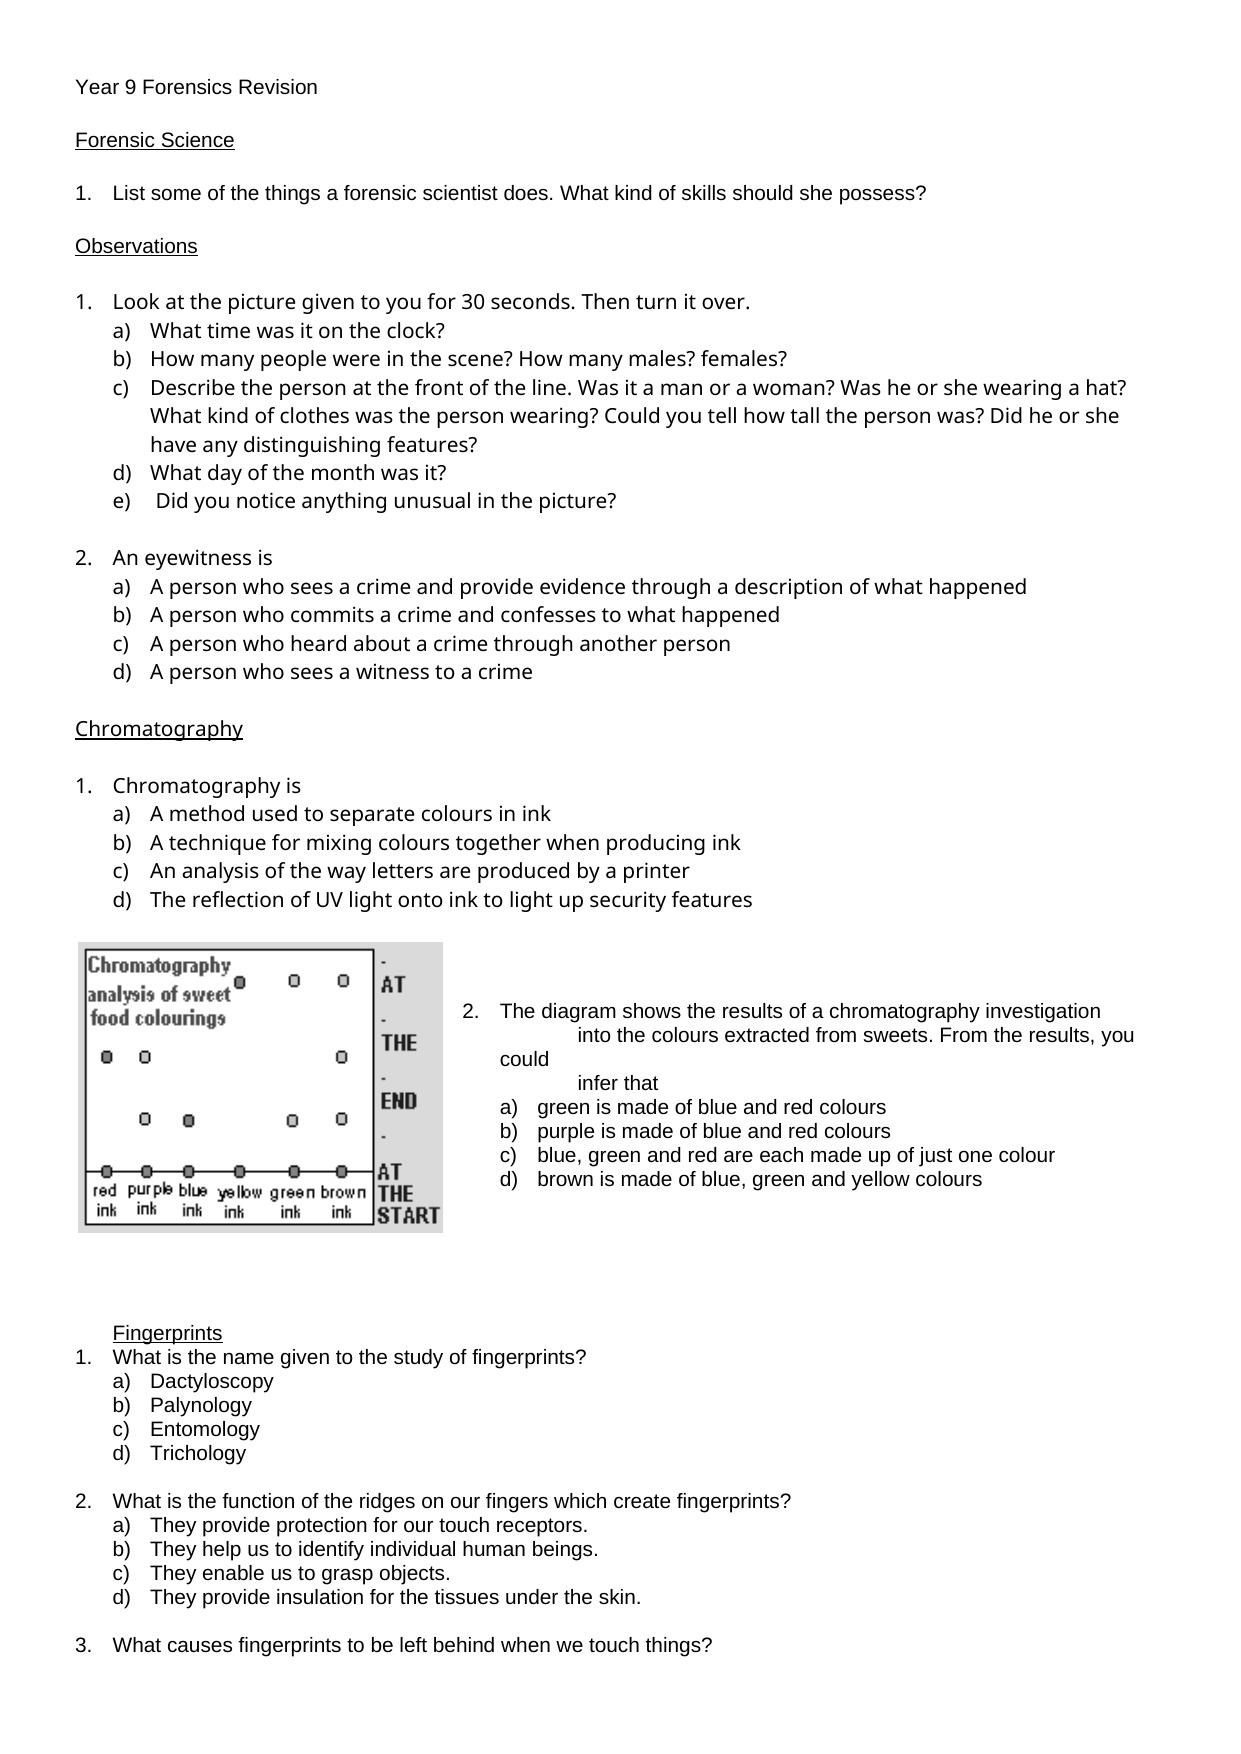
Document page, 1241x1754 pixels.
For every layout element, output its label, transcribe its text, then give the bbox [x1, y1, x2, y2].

list The diagram shows the results of a chromatography investigation [444, 999, 1165, 1023]
list Chromatography is [75, 771, 1165, 799]
text Chromatography [75, 714, 1165, 742]
list A person who heard about a crime through another person [112, 629, 1165, 657]
list Fingerprints [112, 1321, 1165, 1345]
list Describe the person at the front of the line. Was it a man or a woman? Was he or she wearing a hat? What kind of clothes was the person wearing? Could you tell how tall the person was? Did he or she have any distinguishing features? [112, 373, 1165, 458]
list What is the name given to the study of fingerprints? [75, 1345, 1165, 1369]
list green is made of blue and red colours [444, 1095, 1165, 1119]
list They provide insulation for the tissues under the skin. [112, 1584, 1165, 1608]
list What causes fingerprints to be left behind when we touch things? [75, 1632, 1165, 1656]
text Year 9 Forensics Revision [75, 75, 1165, 99]
list What day of the month was it? [112, 458, 1165, 487]
text Observations [75, 234, 1165, 258]
list A person who sees a crime and provide evidence through a description of what happened [112, 572, 1165, 600]
list Dactyloscopy [112, 1369, 1165, 1393]
list They enable us to grasp objects. [112, 1561, 1165, 1584]
list A technique for mixing colours together when producing ink [112, 828, 1165, 856]
list Entomology [112, 1417, 1165, 1441]
list What is the function of the ridges on our fingers which create fingerprints? [75, 1489, 1165, 1513]
list into the colours extracted from sweets. From the results, you could [444, 1023, 1165, 1071]
list blue, green and red are each made up of just one colour [444, 1143, 1165, 1167]
list An analysis of the way letters are produced by a printer [112, 856, 1165, 885]
list They provide protection for our touch receptors. [112, 1513, 1165, 1537]
list How many people were in the scene? How many males? females? [112, 344, 1165, 373]
list The reflection of UV light onto ink to light up security features [112, 885, 1165, 913]
list Look at the picture given to you for 30 seconds. Then turn it over. [75, 287, 1165, 316]
list infer that [444, 1071, 1165, 1095]
list A person who sees a witness to a crime [112, 657, 1165, 686]
list brown is made of blue, green and yellow colours [444, 1167, 1165, 1191]
list A person who commits a crime and confesses to what happened [112, 600, 1165, 629]
list purple is made of blue and red colours [444, 1119, 1165, 1143]
list Palynology [112, 1393, 1165, 1417]
list Did you notice anything unusual in the picture? [112, 487, 1165, 515]
text Forensic Science [75, 128, 1165, 152]
list List some of the things a forensic scientist does. What kind of skills should she possess? [75, 181, 1165, 205]
list Trichology [112, 1441, 1165, 1465]
list A method used to separate colours in ink [112, 799, 1165, 828]
list An eyewitness is [75, 543, 1165, 572]
list They help us to identify individual human beings. [112, 1537, 1165, 1561]
list What time was it on the clock? [112, 316, 1165, 344]
